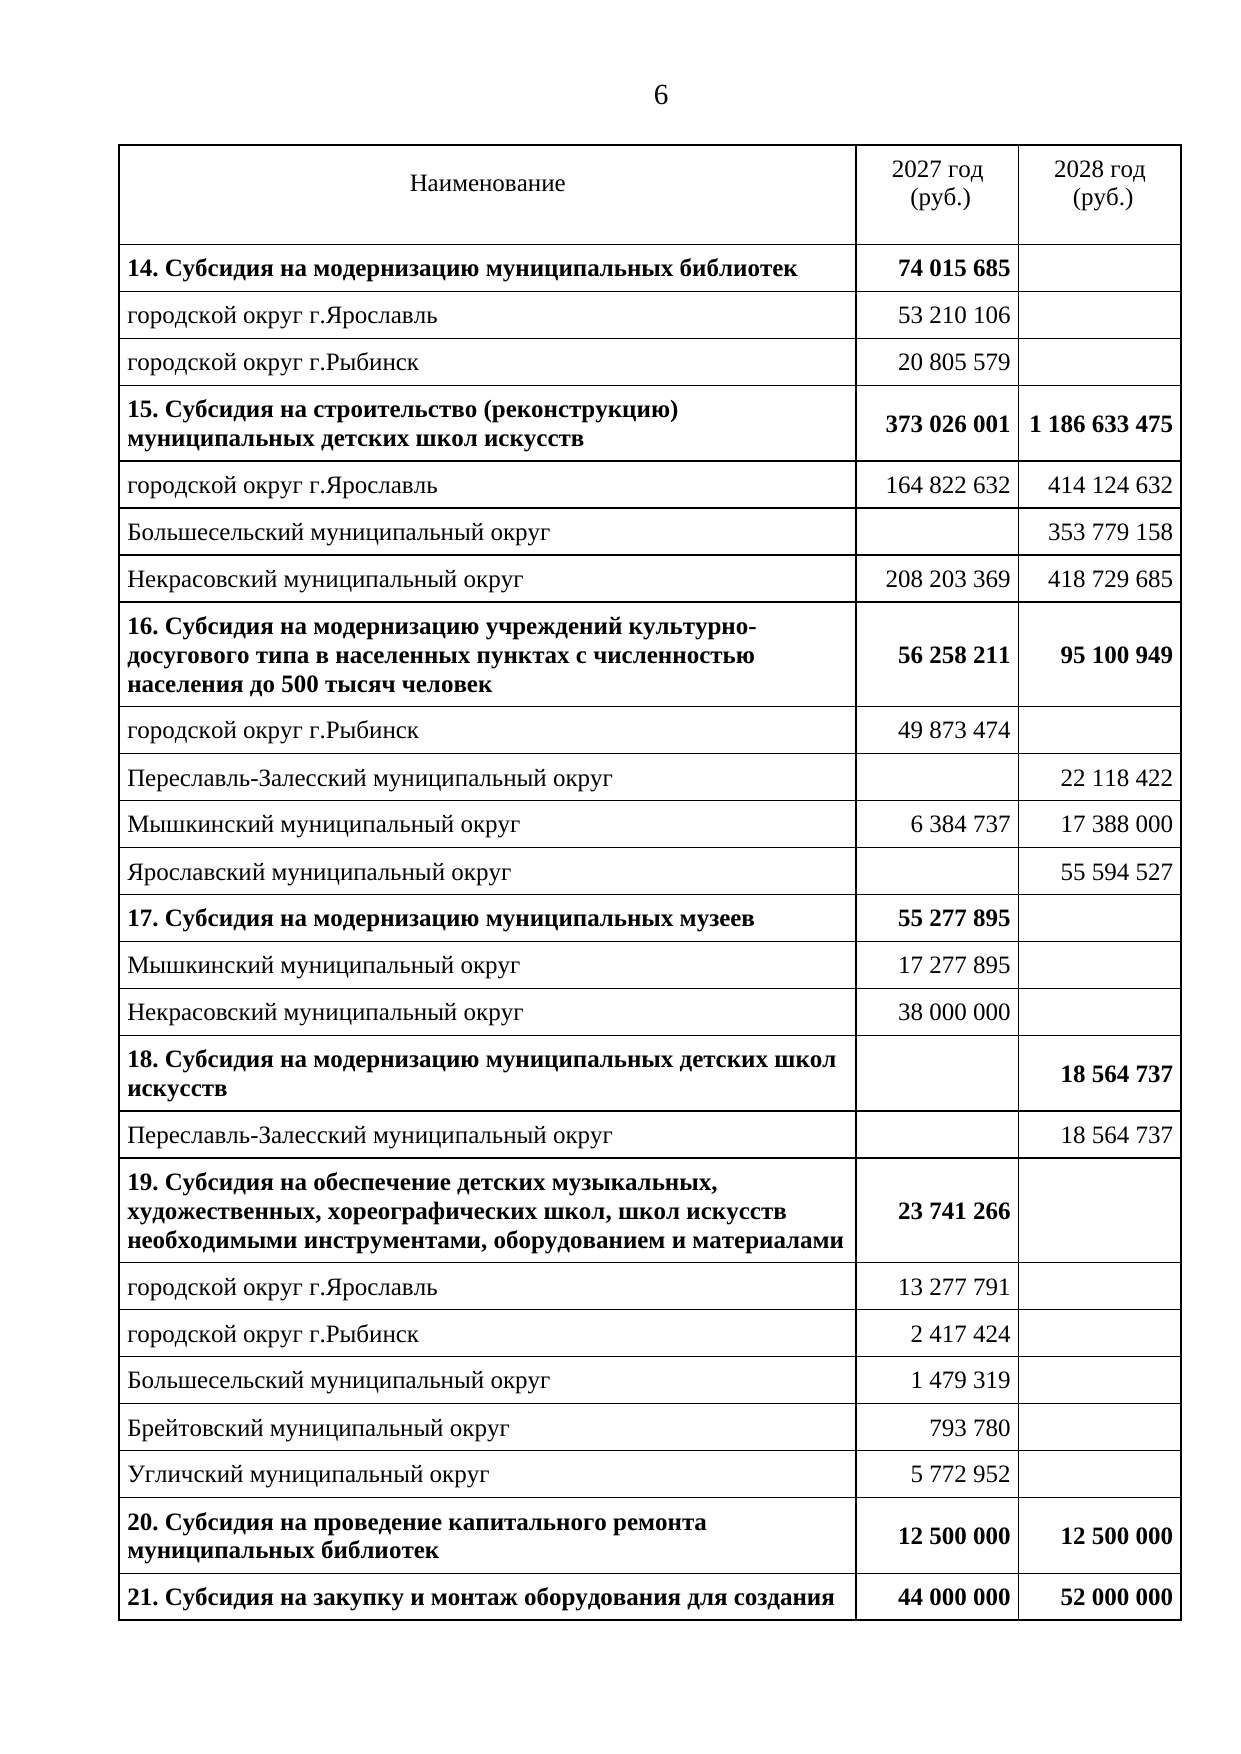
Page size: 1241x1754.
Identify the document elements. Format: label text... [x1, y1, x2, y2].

table_cell 164 822 632 [857, 462, 1018, 507]
table_cell 418 729 685 [1019, 556, 1180, 601]
table_cell 95 100 949 [1019, 603, 1180, 706]
table_cell [1019, 1310, 1180, 1356]
table_cell 19. Субсидия на обеспечение детских музыкальных, художественных, хореографических школ, школ искусств необходимыми инструментами, оборудованием и материалами [120, 1159, 855, 1262]
table_cell 23 741 266 [857, 1159, 1018, 1262]
table_cell городской округ г.Рыбинск [120, 1310, 855, 1356]
table_cell [1019, 339, 1180, 384]
table_cell Некрасовский муниципальный округ [120, 989, 855, 1034]
table_cell 22 118 422 [1019, 754, 1180, 800]
table_cell городской округ г.Ярославль [120, 1263, 855, 1309]
table_cell [1019, 942, 1180, 988]
table_cell 17 277 895 [857, 942, 1018, 988]
table_cell [857, 1036, 1018, 1110]
table_cell Некрасовский муниципальный округ [120, 556, 855, 601]
table_cell 74 015 685 [857, 245, 1018, 291]
table_cell 373 026 001 [857, 386, 1018, 460]
table_cell 208 203 369 [857, 556, 1018, 601]
table_cell [857, 848, 1018, 894]
table_cell городской округ г.Ярославль [120, 292, 855, 338]
table_cell [1019, 1404, 1180, 1450]
table_cell 5 772 952 [857, 1451, 1018, 1497]
table_cell [857, 1112, 1018, 1157]
table_cell Брейтовский муниципальный округ [120, 1404, 855, 1450]
table_cell [1019, 1357, 1180, 1403]
table_cell 353 779 158 [1019, 509, 1180, 554]
table_cell 18 564 737 [1019, 1036, 1180, 1110]
table_cell 49 873 474 [857, 707, 1018, 753]
table_cell Угличский муниципальный округ [120, 1451, 855, 1497]
table_cell 414 124 632 [1019, 462, 1180, 507]
table_header 2027 год (руб.) [857, 146, 1018, 244]
table_cell 20 805 579 [857, 339, 1018, 384]
table_cell [1019, 1159, 1180, 1262]
table_cell [857, 509, 1018, 554]
table_cell 6 384 737 [857, 801, 1018, 847]
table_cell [120, 1574, 855, 1619]
table_cell городской округ г.Рыбинск [120, 707, 855, 753]
table_cell 16. Субсидия на модернизацию учреждений культурно-досугового типа в населенных пунктах с численностью населения до 500 тысяч человек [120, 603, 855, 706]
table_cell городской округ г.Рыбинск [120, 339, 855, 384]
table_cell 17. Субсидия на модернизацию муниципальных музеев [120, 895, 855, 941]
table_cell 18. Субсидия на модернизацию муниципальных детских школ искусств [120, 1036, 855, 1110]
table_cell Мышкинский муниципальный округ [120, 801, 855, 847]
table_cell 2 417 424 [857, 1310, 1018, 1356]
table_cell 20. Субсидия на проведение капитального ремонта муниципальных библиотек [120, 1498, 855, 1572]
table_header Наименование [120, 146, 855, 244]
table_cell 38 000 000 [857, 989, 1018, 1034]
table_cell 52 000 000 [1019, 1574, 1180, 1619]
table_cell Большесельский муниципальный округ [120, 509, 855, 554]
table_cell 56 258 211 [857, 603, 1018, 706]
table_header 2028 год (руб.) [1019, 146, 1180, 244]
table_cell [1019, 1263, 1180, 1309]
table_cell 15. Субсидия на строительство (реконструкцию) муниципальных детских школ искусств [120, 386, 855, 460]
table_cell [1019, 245, 1180, 291]
table_cell [857, 754, 1018, 800]
table_cell 53 210 106 [857, 292, 1018, 338]
table_cell 13 277 791 [857, 1263, 1018, 1309]
table_cell [1019, 989, 1180, 1034]
table_cell 17 388 000 [1019, 801, 1180, 847]
table_cell Переславль-Залесский муниципальный округ [120, 754, 855, 800]
table_cell 1 479 319 [857, 1357, 1018, 1403]
table_cell 55 594 527 [1019, 848, 1180, 894]
table_cell 12 500 000 [857, 1498, 1018, 1572]
table_cell [1019, 895, 1180, 941]
table_cell 44 000 000 [857, 1574, 1018, 1619]
table_cell Большесельский муниципальный округ [120, 1357, 855, 1403]
table_cell 14. Субсидия на модернизацию муниципальных библиотек [120, 245, 855, 291]
table_cell [1019, 707, 1180, 753]
table_cell Переславль-Залесский муниципальный округ [120, 1112, 855, 1157]
table_cell 55 277 895 [857, 895, 1018, 941]
table_cell 12 500 000 [1019, 1498, 1180, 1572]
table_cell Ярославский муниципальный округ [120, 848, 855, 894]
table_cell 18 564 737 [1019, 1112, 1180, 1157]
table_cell 793 780 [857, 1404, 1018, 1450]
table_cell [1019, 1451, 1180, 1497]
table_cell [1019, 292, 1180, 338]
table_cell городской округ г.Ярославль [120, 462, 855, 507]
table_cell Мышкинский муниципальный округ [120, 942, 855, 988]
table_cell 1 186 633 475 [1019, 386, 1180, 460]
